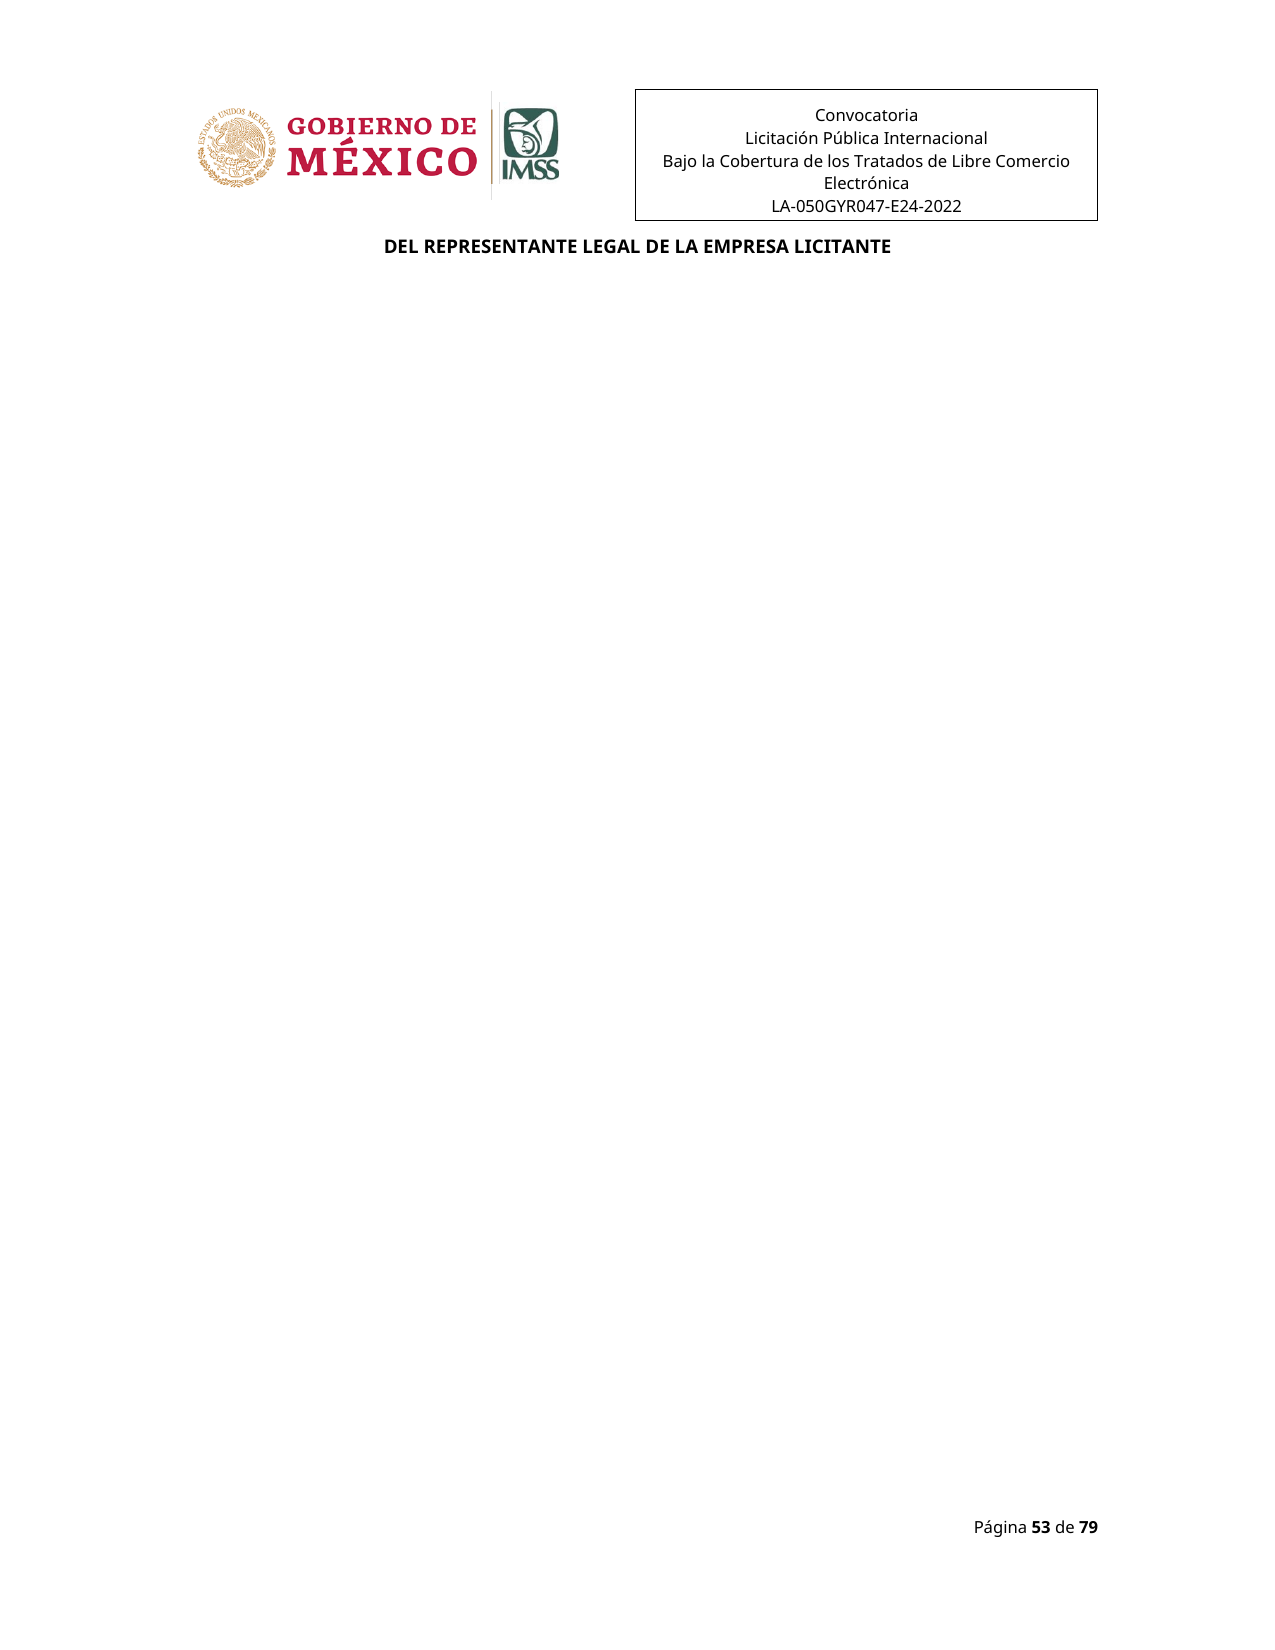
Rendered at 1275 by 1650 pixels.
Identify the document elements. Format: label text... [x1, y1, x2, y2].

text DEL REPRESENTANTE LEGAL DE LA EMPRESA LICITANTE [177, 233, 1098, 259]
picture [188, 91, 560, 200]
